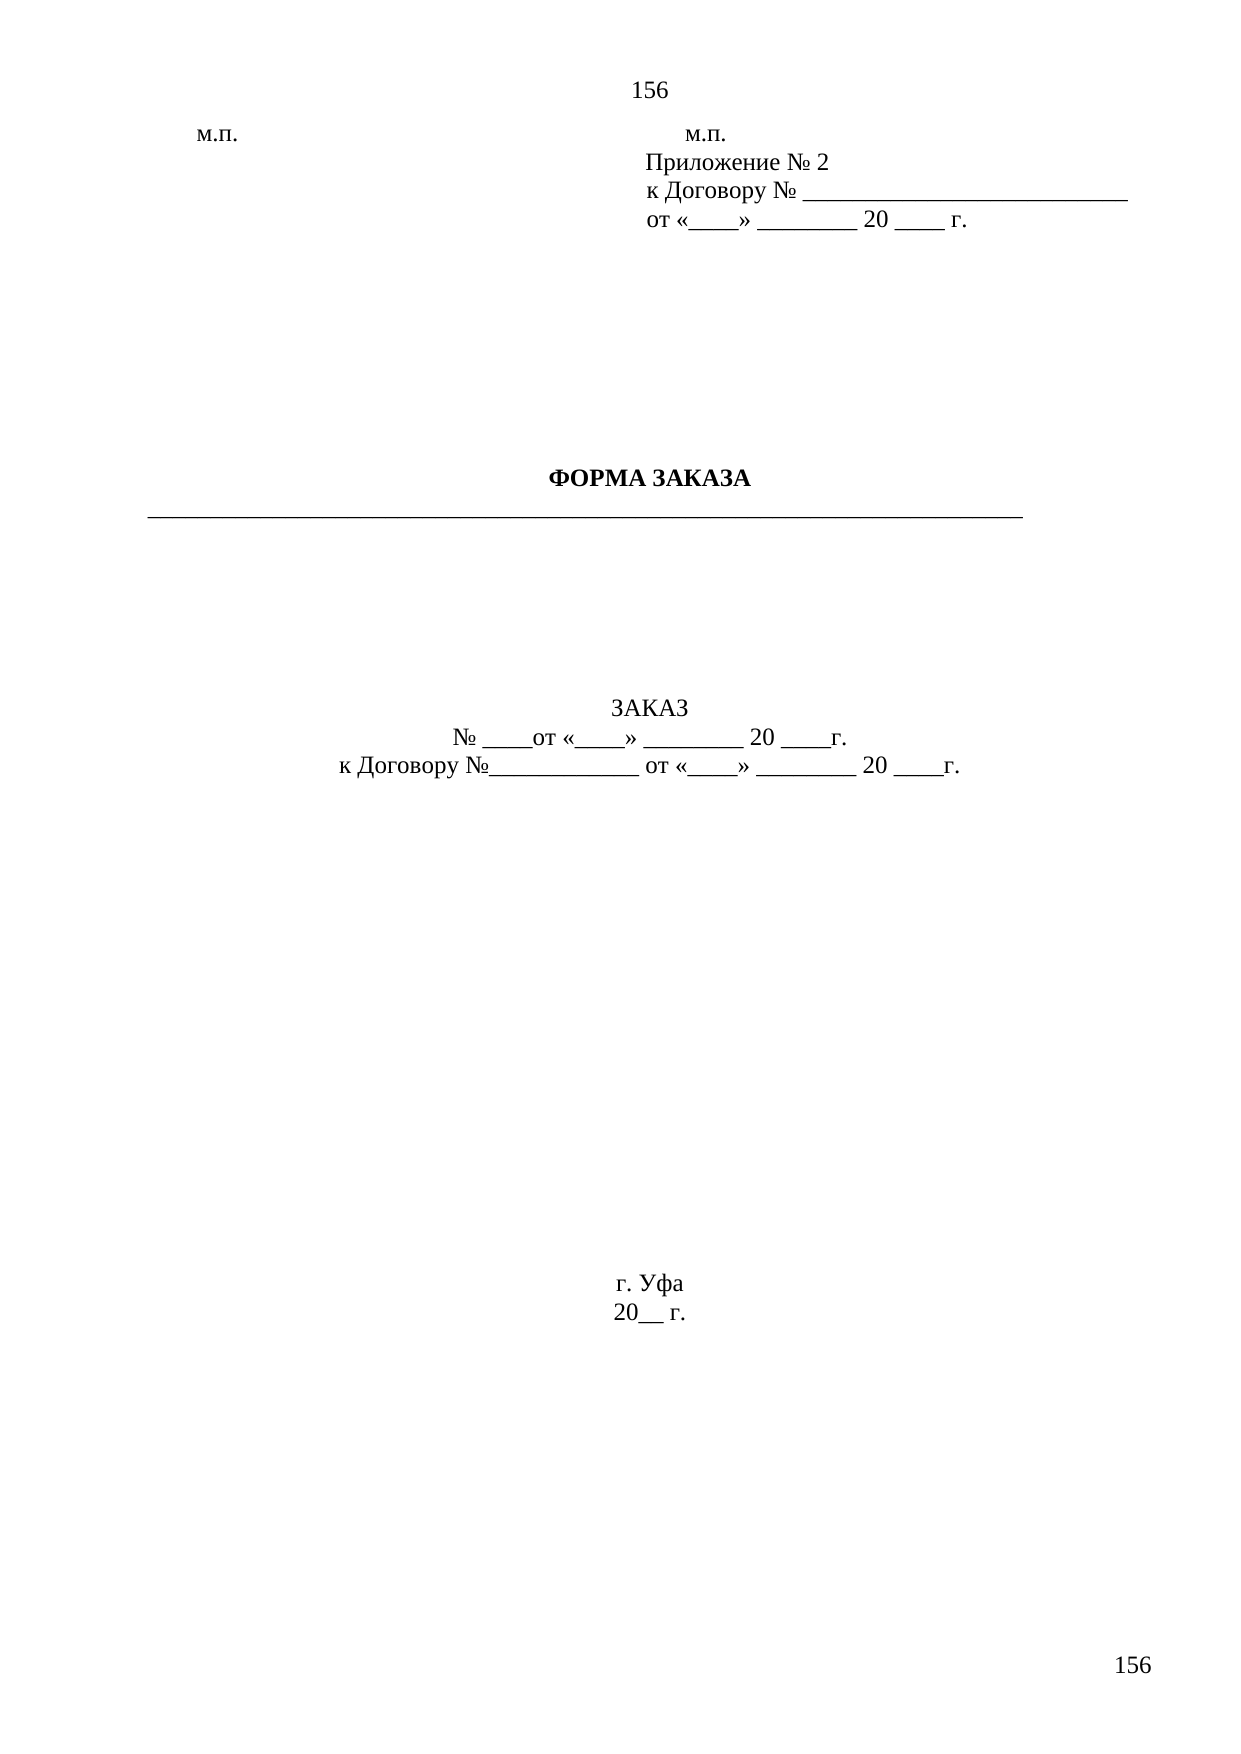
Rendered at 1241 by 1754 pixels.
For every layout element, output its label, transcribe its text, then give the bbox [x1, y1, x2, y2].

text к Договору № __________________________ [148, 176, 1152, 204]
text ЗАКАЗ [148, 693, 1152, 722]
text Приложение № 2 [148, 147, 1152, 176]
text от «____» ________ 20 ____ г. [590, 204, 1152, 233]
text ______________________________________________________________________ [148, 492, 1152, 521]
text ФОРМА ЗАКАЗА [148, 463, 1152, 492]
text 20__ г. [148, 1297, 1152, 1326]
text к Договору №____________ от «____» ________ 20 ____г. [148, 751, 1152, 779]
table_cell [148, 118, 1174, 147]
text г. Уфа [148, 1268, 1152, 1297]
text № ____от «____» ________ 20 ____г. [148, 722, 1152, 751]
